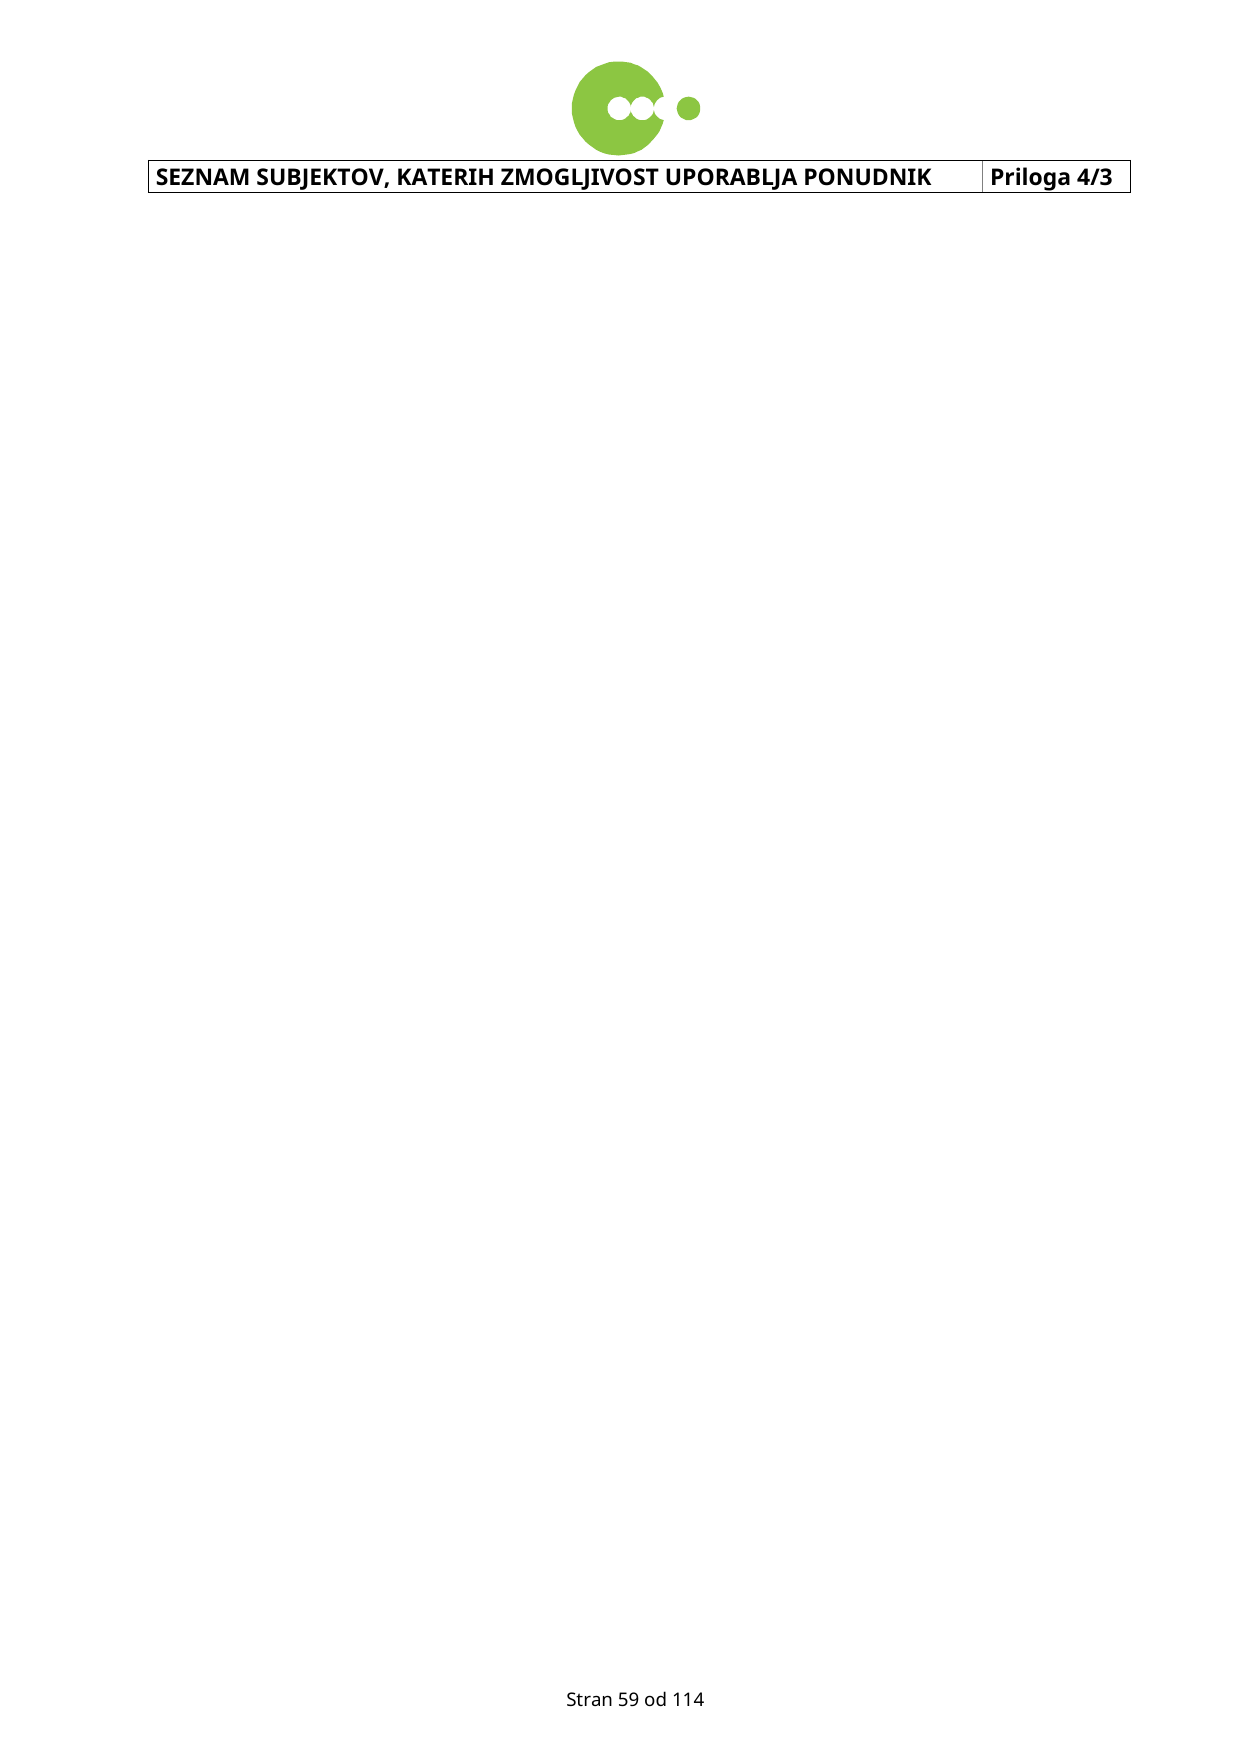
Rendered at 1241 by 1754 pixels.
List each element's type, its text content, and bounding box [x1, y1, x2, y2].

table_header SEZNAM SUBJEKTOV, KATERIH ZMOGLJIVOST UPORABLJA PONUDNIK [149, 161, 982, 192]
table_header Priloga 4/3 [983, 161, 1130, 192]
